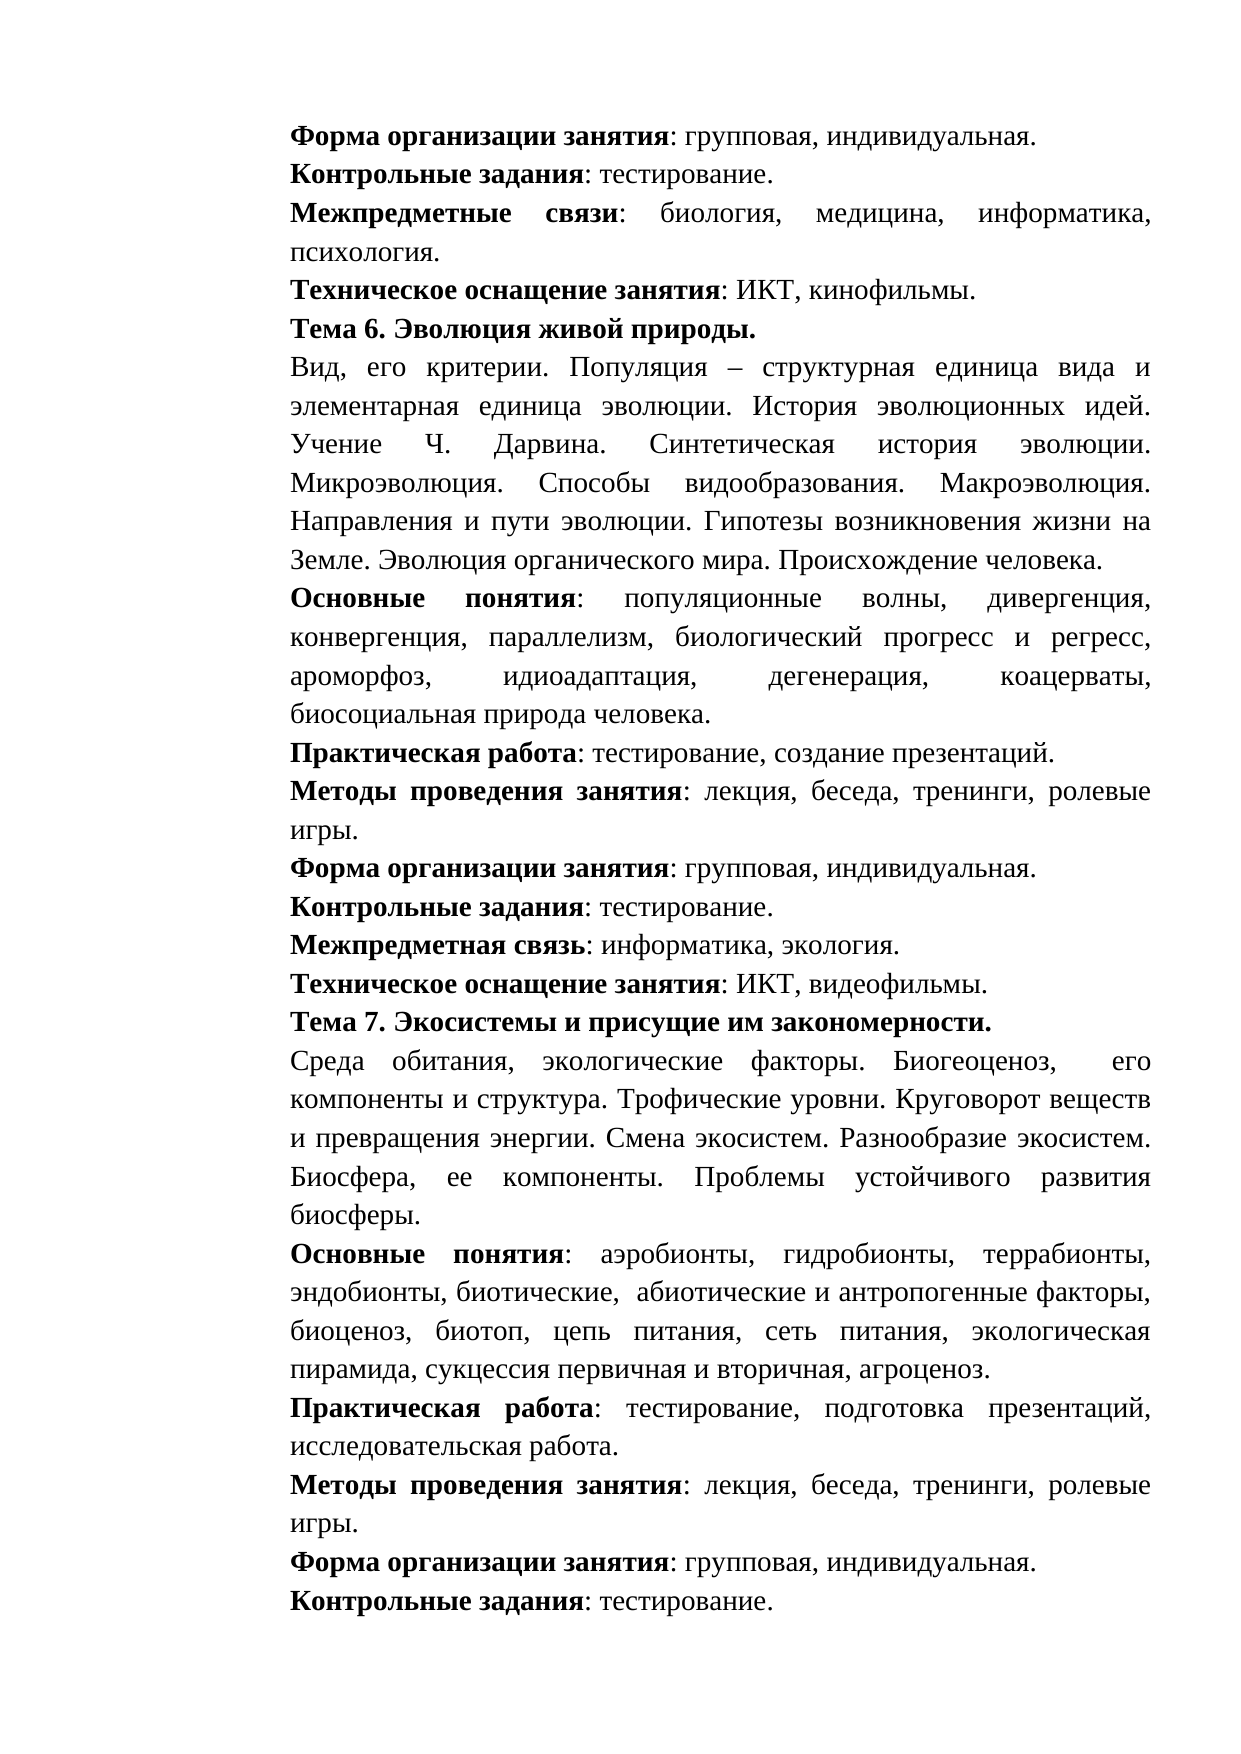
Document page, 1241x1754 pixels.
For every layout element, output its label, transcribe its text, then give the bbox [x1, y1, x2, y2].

list Тема 7. Экосистемы и присущие им закономерности. [290, 1004, 1152, 1038]
list Форма организации занятия: групповая, индивидуальная. [290, 850, 1152, 884]
list Вид, его критерии. Популяция – структурная единица вида и элементарная единица эволюции. История эволюционных идей. Учение Ч. Дарвина. Синтетическая история эволюции. Микроэволюция. Способы видообразования. Макроэволюция. Направления и пути эволюции. Гипотезы возникновения жизни на Земле. Эволюция органического мира. Происхождение человека. [290, 349, 1152, 576]
list Межпредметная связь: информатика, экология. [290, 927, 1152, 961]
list Среда обитания, экологические факторы. Биогеоценоз, его компоненты и структура. Трофические уровни. Круговорот веществ и превращения энергии. Смена экосистем. Разнообразие экосистем. Биосфера, ее компоненты. Проблемы устойчивого развития биосферы. [290, 1043, 1152, 1231]
list Техническое оснащение занятия: ИКТ, кинофильмы. [290, 272, 1152, 306]
list Контрольные задания: тестирование. [290, 889, 1152, 922]
list Форма организации занятия: групповая, индивидуальная. [290, 118, 1152, 152]
list Основные понятия: популяционные волны, дивергенция, конвергенция, параллелизм, биологический прогресс и регресс, ароморфоз, идиоадаптация, дегенерация, коацерваты, биосоциальная природа человека. [290, 581, 1152, 730]
list Форма организации занятия: групповая, индивидуальная. [290, 1544, 1152, 1578]
list Практическая работа: тестирование, создание презентаций. [290, 735, 1152, 768]
list Практическая работа: тестирование, подготовка презентаций, исследовательская работа. [290, 1390, 1152, 1462]
list Методы проведения занятия: лекция, беседа, тренинги, ролевые игры. [290, 1467, 1152, 1539]
list Техническое оснащение занятия: ИКТ, видеофильмы. [290, 966, 1152, 999]
list Межпредметные связи: биология, медицина, информатика, психология. [290, 195, 1152, 267]
list Контрольные задания: тестирование. [290, 1583, 1152, 1616]
list Методы проведения занятия: лекция, беседа, тренинги, ролевые игры. [290, 773, 1152, 845]
list Основные понятия: аэробионты, гидробионты, террабионты, эндобионты, биотические, абиотические и антропогенные факторы, биоценоз, биотоп, цепь питания, сеть питания, экологическая пирамида, сукцессия первичная и вторичная, агроценоз. [290, 1236, 1152, 1385]
list Тема 6. Эволюция живой природы. [290, 311, 1152, 344]
list Контрольные задания: тестирование. [290, 157, 1152, 190]
